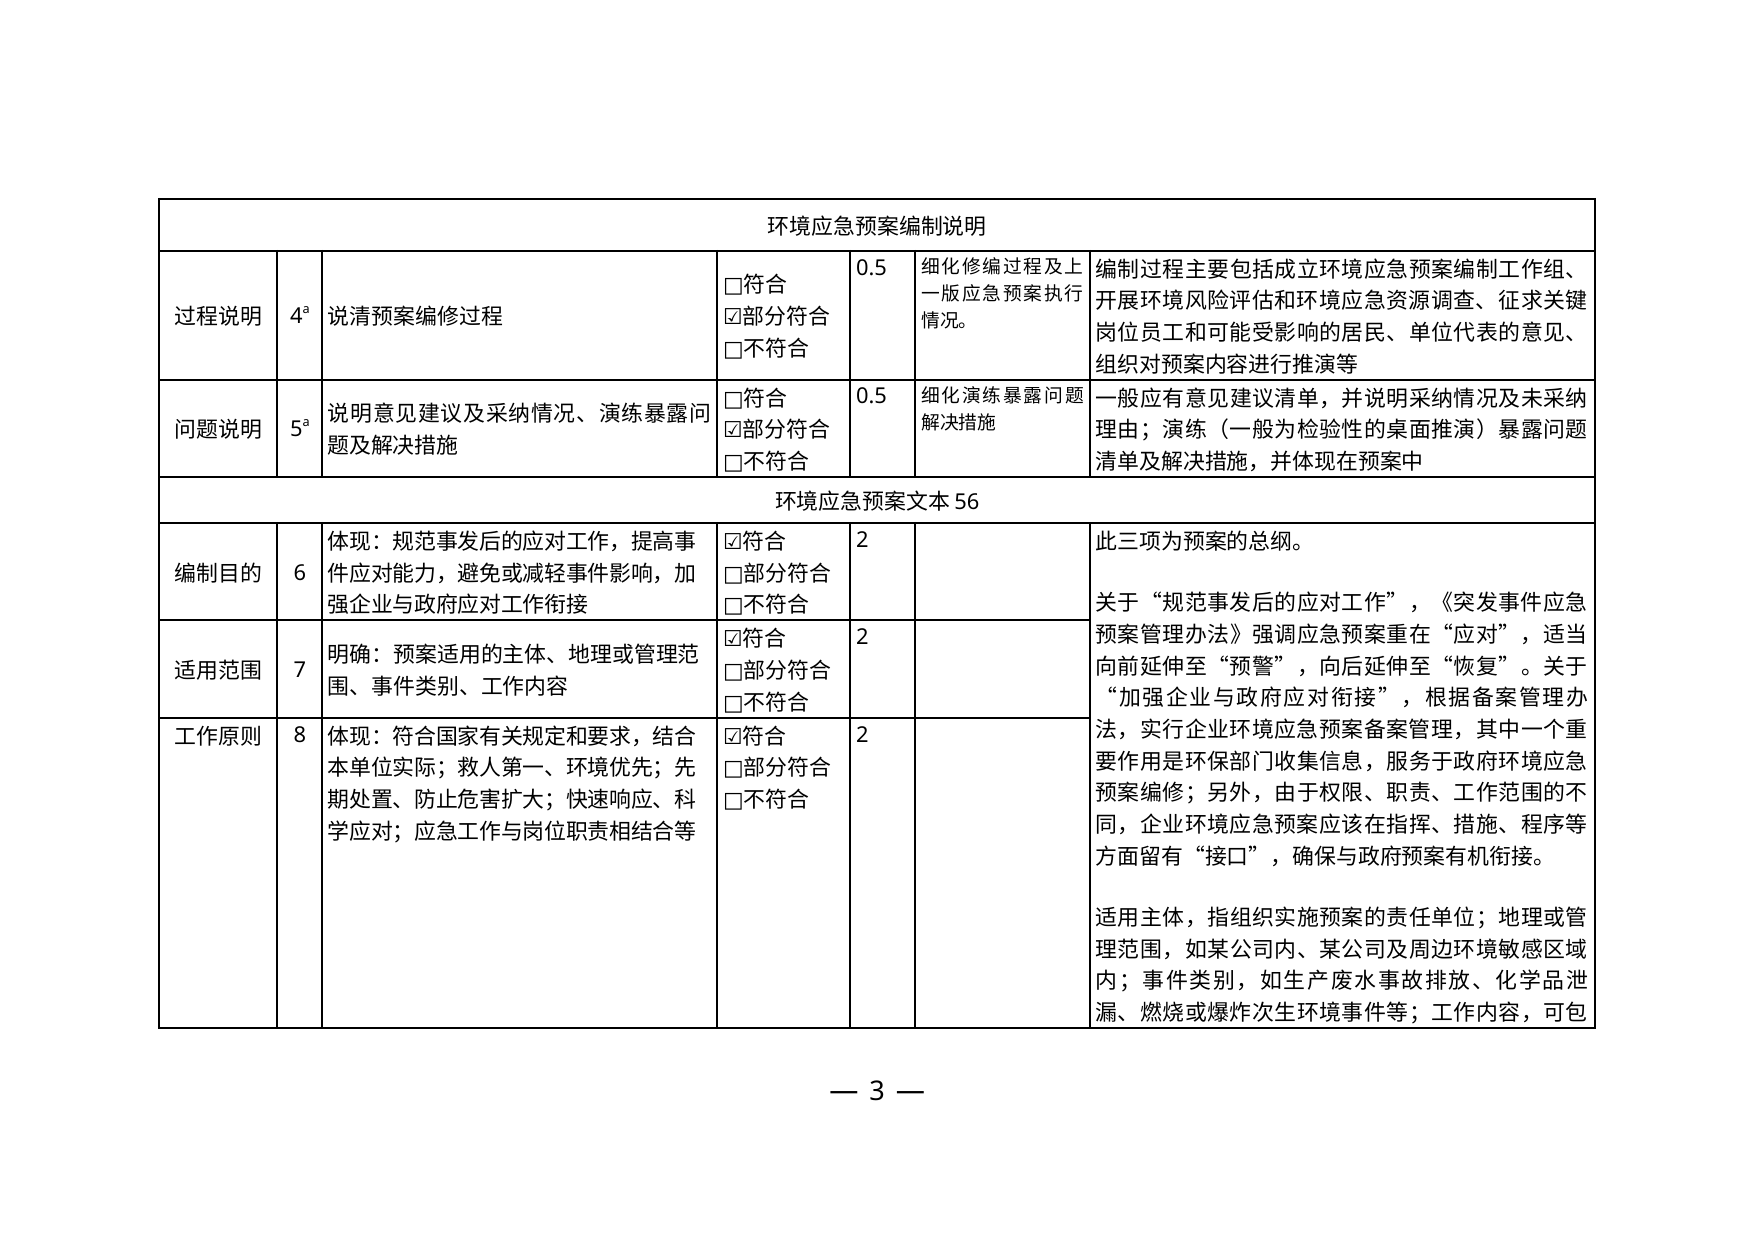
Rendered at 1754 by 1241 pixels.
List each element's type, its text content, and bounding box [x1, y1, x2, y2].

table_cell 明确：预案适用的主体、地理或管理范围、事件类别、工作内容 [323, 621, 716, 717]
table_cell 细化修编过程及上一版应急预案执行情况。 [916, 252, 1089, 378]
table_cell 编制目的 [160, 524, 276, 619]
table_cell 此三项为预案的总纲。 关于“规范事发后的应对工作”，《突发事件应急预案管理办法》强调应急预案重在“应对”，适当向前延伸至“预警”，向后延伸至“恢复”。关于“加强企业与政府应对衔接”，根据备案管理办法，实行企业环境应急预案备案管理，其中一个重要作用是环保部门收集信息，服务于政府环境应急预案编修；另外，由于权限、职责、工作范围的不同，企业环境应急预案应该在指挥、措施、程序等方面留有“接口”，确保与政府预案有机衔接。 适用主体，指组织实施预案的责任单位；地理或管理范围，如某公司内、某公司及周边环境敏感区域内；事件类别，如生产废水事故排放、化学品泄漏、燃烧或爆炸次生环境事件等；工作内容，可包括预警、处置、监测等。 坚持环境优先，是因为环境一旦受到污染，修复难度大且成本高；应急工作与岗位职责相结合，强调应急任务要细化落实到具体工作岗位 [1091, 524, 1594, 1027]
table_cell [323, 719, 716, 1027]
table_cell 说清预案编修过程 [323, 252, 716, 378]
table_cell 5a [278, 381, 321, 476]
table_cell □符合 ☑部分符合 □不符合 [718, 252, 849, 378]
table_cell 4a [278, 252, 321, 378]
table_cell 说明意见建议及采纳情况、演练暴露问题及解决措施 [323, 381, 716, 476]
table_cell 工作原则 [160, 719, 276, 1027]
table_cell 体现：规范事发后的应对工作，提高事件应对能力，避免或减轻事件影响，加强企业与政府应对工作衔接 [323, 524, 716, 619]
table_cell 6 [278, 524, 321, 619]
table_cell ☑符合 □部分符合 □不符合 [718, 621, 849, 717]
table_cell 8 [278, 719, 321, 1027]
table_cell [916, 621, 1089, 717]
table_cell □符合 ☑部分符合 □不符合 [718, 381, 849, 476]
table_cell 细化演练暴露问题解决措施 [916, 381, 1089, 476]
table_cell 一般应有意见建议清单，并说明采纳情况及未采纳理由；演练（一般为检验性的桌面推演）暴露问题清单及解决措施，并体现在预案中 [1091, 381, 1594, 476]
table_cell 编制过程主要包括成立环境应急预案编制工作组、开展环境风险评估和环境应急资源调查、征求关键岗位员工和可能受影响的居民、单位代表的意见、组织对预案内容进行推演等 [1091, 252, 1594, 378]
table_cell 环境应急预案文本56 [160, 478, 1594, 522]
table_cell ☑符合 □部分符合 □不符合 [718, 524, 849, 619]
table_cell 2 [851, 719, 914, 1027]
table_cell 0.5 [851, 252, 914, 378]
table_cell 适用范围 [160, 621, 276, 717]
table_cell 2 [851, 621, 914, 717]
table_cell 环境应急预案编制说明 [160, 200, 1594, 250]
table_cell 2 [851, 524, 914, 619]
table_cell 过程说明 [160, 252, 276, 378]
table_cell 7 [278, 621, 321, 717]
table_cell [916, 524, 1089, 619]
table_cell 0.5 [851, 381, 914, 476]
table_cell ☑符合 □部分符合 □不符合 [718, 719, 849, 1027]
table_cell [916, 719, 1089, 1027]
table_cell 问题说明 [160, 381, 276, 476]
